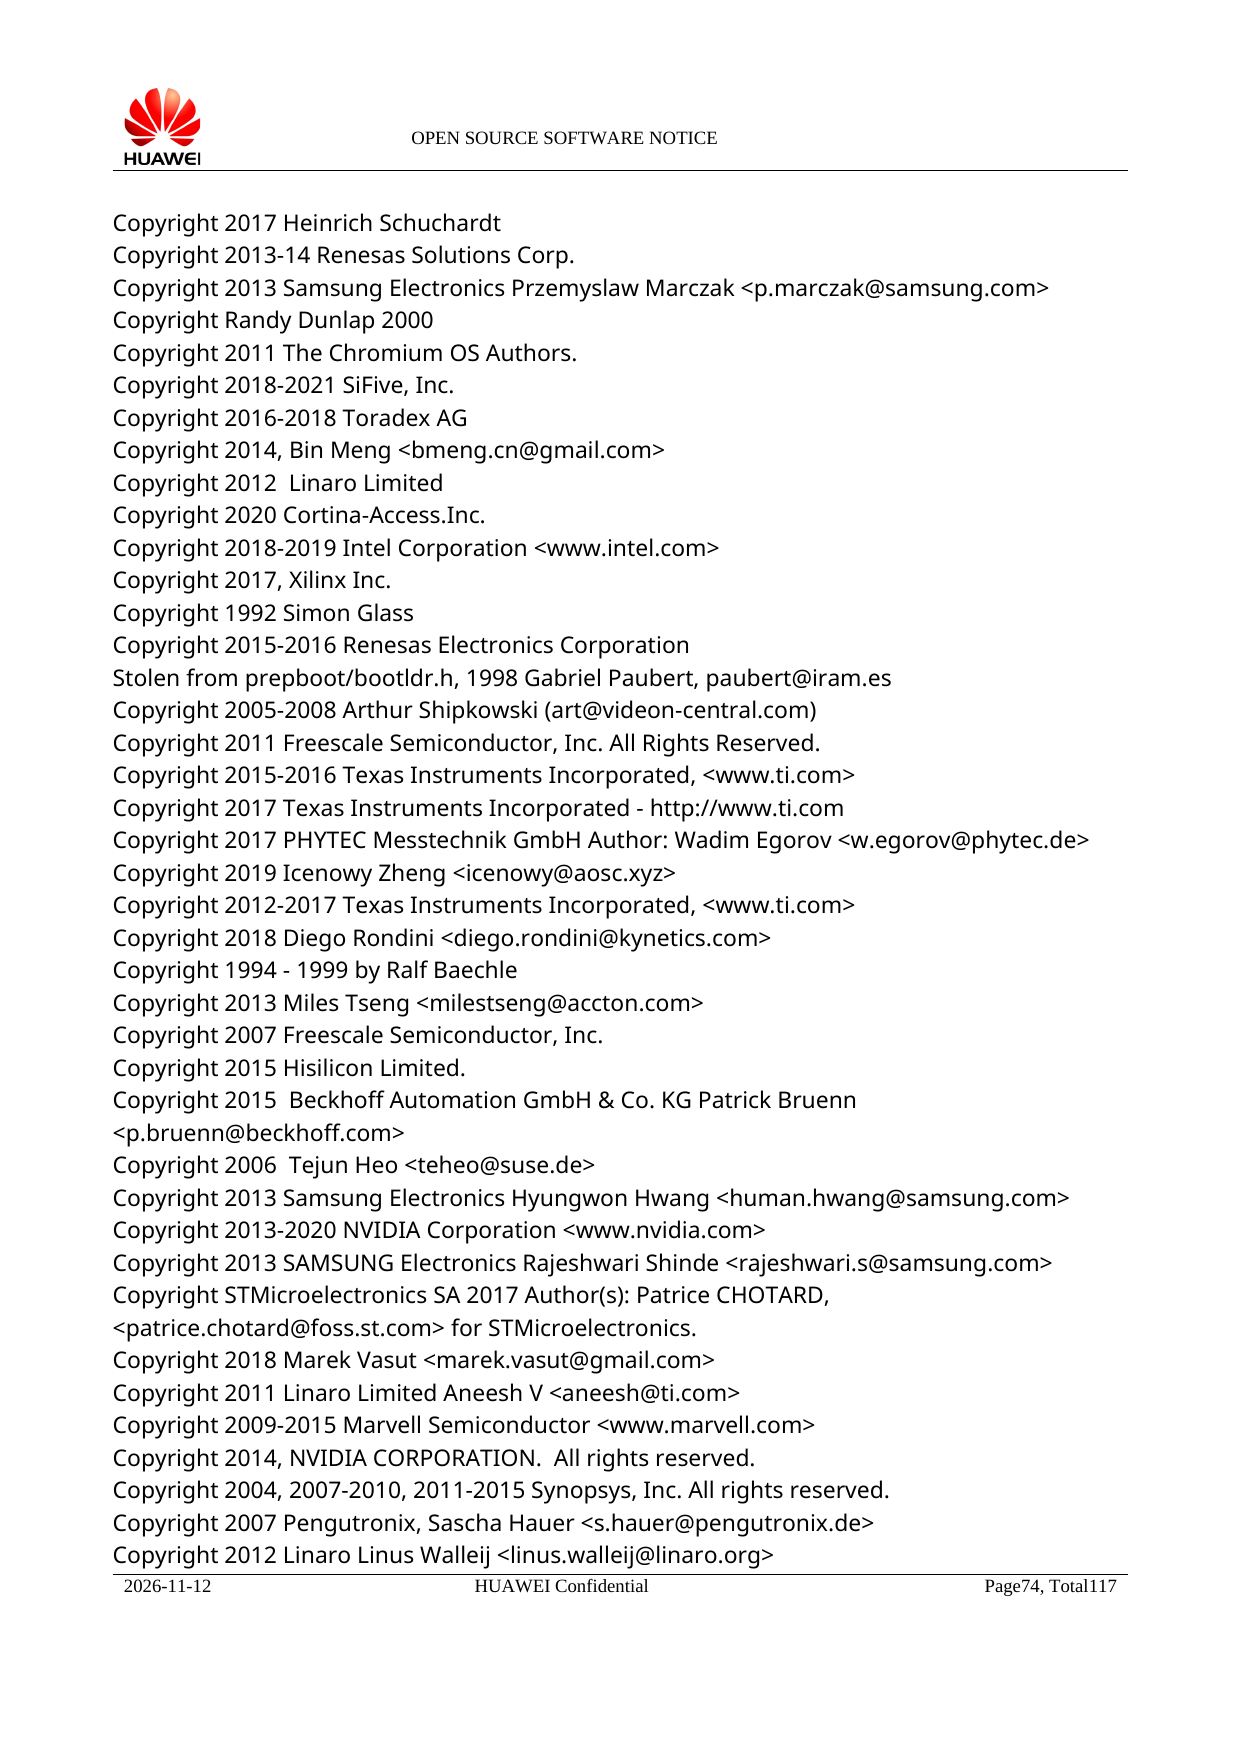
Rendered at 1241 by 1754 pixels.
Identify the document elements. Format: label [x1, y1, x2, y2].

picture [124, 88, 201, 165]
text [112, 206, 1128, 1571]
